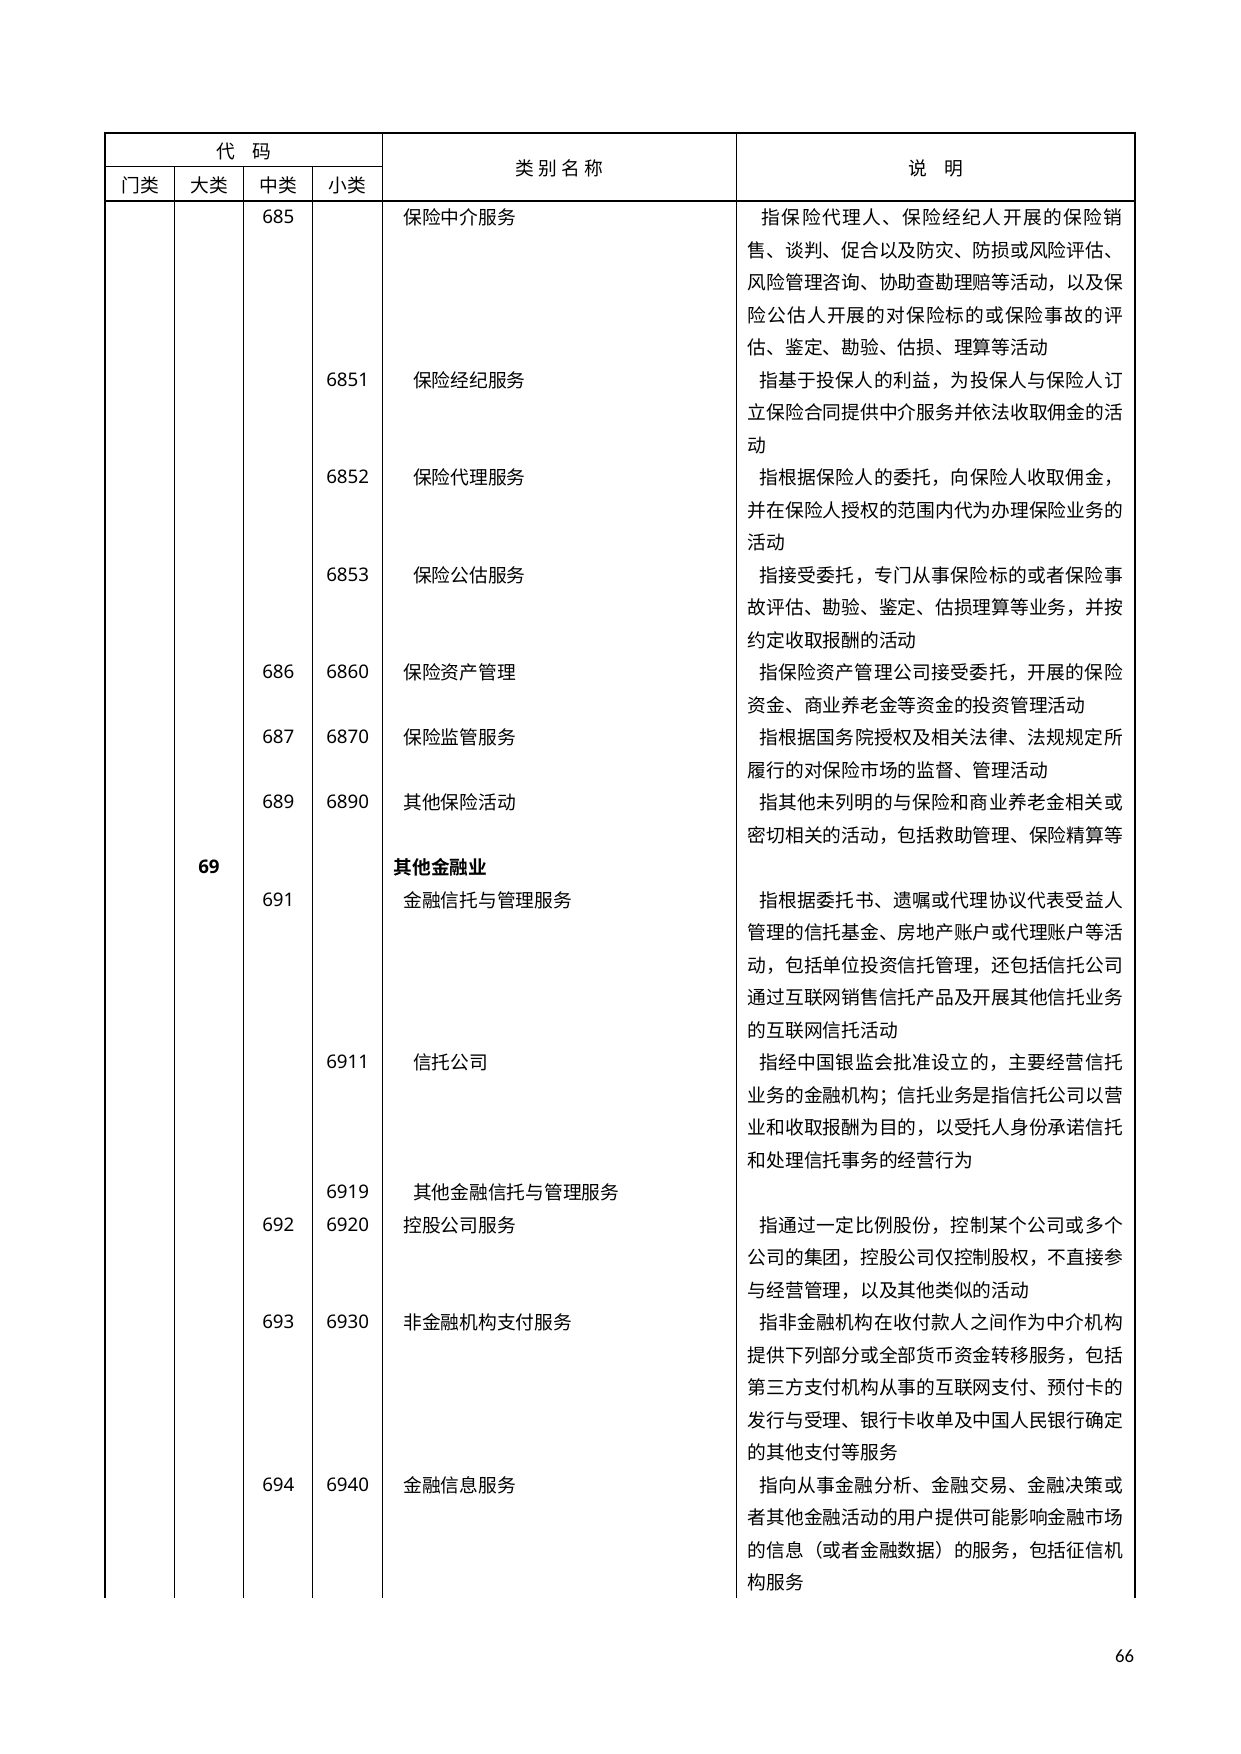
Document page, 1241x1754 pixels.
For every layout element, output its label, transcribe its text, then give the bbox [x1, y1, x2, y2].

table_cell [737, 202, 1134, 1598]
table_cell 大类 [175, 167, 243, 200]
table_header 类 别 名 称 [383, 134, 736, 200]
table_header 说 明 [737, 134, 1134, 200]
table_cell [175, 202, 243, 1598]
table_cell 小类 [313, 167, 382, 200]
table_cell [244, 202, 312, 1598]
table_cell 中类 [244, 167, 312, 200]
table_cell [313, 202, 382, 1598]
table_cell 门类 [106, 167, 174, 200]
table_header 代 码 [106, 134, 382, 166]
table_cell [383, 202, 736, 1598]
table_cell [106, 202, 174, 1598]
